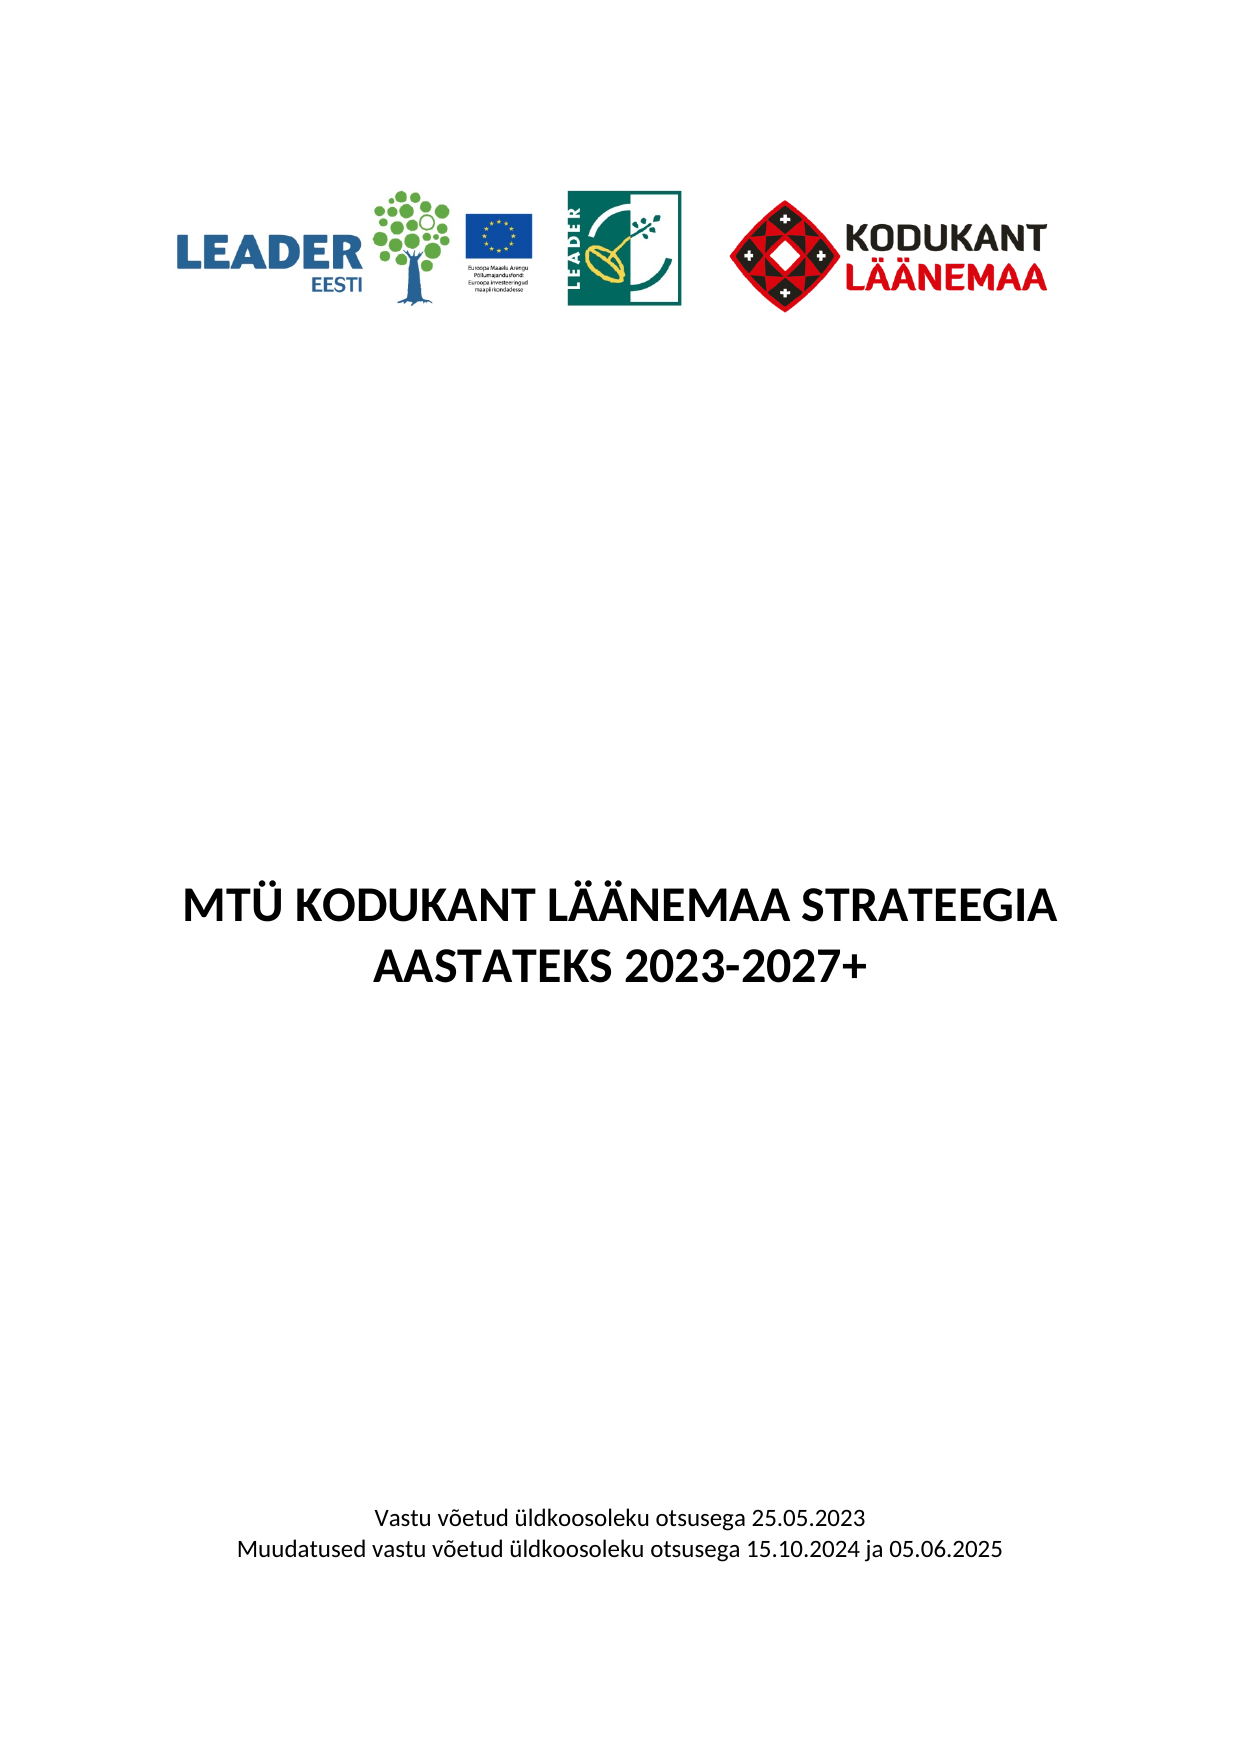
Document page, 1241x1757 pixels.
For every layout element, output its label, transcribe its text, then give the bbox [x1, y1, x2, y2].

text Vastu võetud üldkoosoleku otsusega 25.05.2023 [175, 1502, 1065, 1533]
picture [721, 191, 1064, 322]
text AASTATEKS 2023-2027+ [175, 934, 1065, 995]
text MTÜ KODUKANT LÄÄNEMAA STRATEEGIA [175, 873, 1065, 934]
picture [140, 156, 712, 338]
text Muudatused vastu võetud üldkoosoleku otsusega 15.10.2024 ja 05.06.2025 [175, 1533, 1065, 1563]
